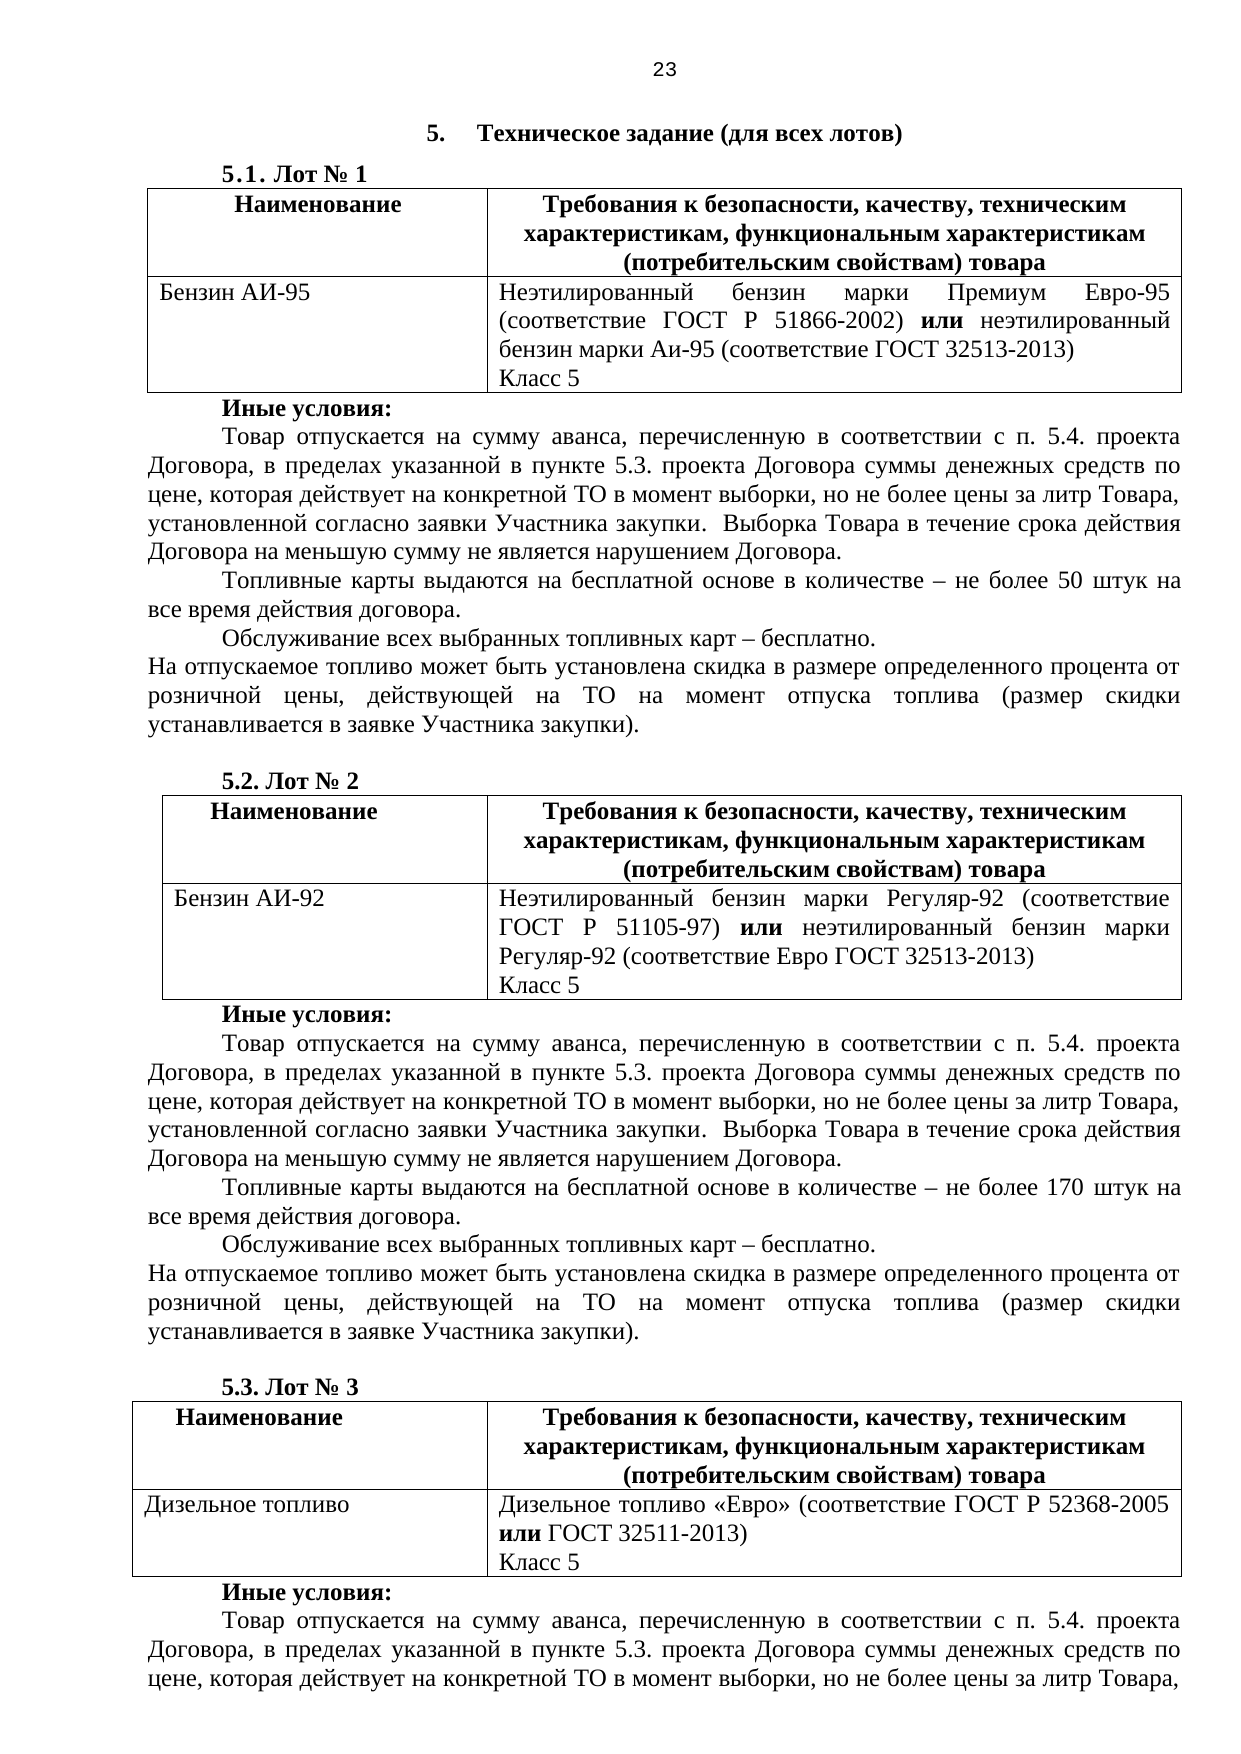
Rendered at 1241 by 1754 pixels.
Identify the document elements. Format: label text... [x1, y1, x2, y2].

text Топливные карты выдаются на бесплатной основе в количестве – не более 50 штук на все время действия договора. [148, 565, 1181, 623]
text 5.2. Лот № 2 [148, 766, 1181, 795]
table_header Наименование [163, 796, 487, 882]
text Иные условия: [148, 393, 1181, 421]
table_cell Бензин АИ-95 [148, 277, 487, 392]
table_header Требования к безопасности, качеству, техническим характеристикам, функциональным характеристикам (потребительским свойствам) товара [488, 189, 1181, 276]
text 5.1. Лот № 1 [148, 159, 1181, 188]
table_header Наименование [133, 1402, 487, 1488]
text Иные условия: [148, 1577, 1181, 1606]
text Иные условия: [148, 999, 1181, 1028]
table_header Наименование [148, 189, 487, 276]
table_header Требования к безопасности, качеству, техническим характеристикам, функциональным характеристикам (потребительским свойствам) товара [488, 1402, 1181, 1488]
table_header Требования к безопасности, качеству, техническим характеристикам, функциональным характеристикам (потребительским свойствам) товара [488, 796, 1181, 882]
text Обслуживание всех выбранных топливных карт – бесплатно. [148, 623, 1181, 651]
list Техническое задание (для всех лотов) [148, 118, 1181, 147]
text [148, 1606, 1181, 1692]
text Топливные карты выдаются на бесплатной основе в количестве – не более 170 штук на все время действия договора. [148, 1172, 1181, 1229]
text 5.3. Лот № 3 [148, 1372, 1181, 1401]
table_cell Дизельное топливо [133, 1490, 487, 1576]
table_cell Дизельное топливо «Евро» (соответствие ГОСТ Р 52368-2005 или ГОСТ 32511-2013) Класс 5 [488, 1490, 1181, 1576]
table_cell Неэтилированный бензин марки Регуляр-92 (соответствие ГОСТ Р 51105-97) или неэтилированный бензин марки Регуляр-92 (соответствие Евро ГОСТ 32513-2013) Класс 5 [488, 884, 1181, 998]
table_cell Бензин АИ-92 [163, 884, 487, 998]
text Обслуживание всех выбранных топливных карт – бесплатно. [148, 1229, 1181, 1258]
table_cell Неэтилированный бензин марки Премиум Евро-95 (соответствие ГОСТ Р 51866-2002) или неэтилированный бензин марки Аи-95 (соответствие ГОСТ 32513-2013) Класс 5 [488, 277, 1181, 392]
